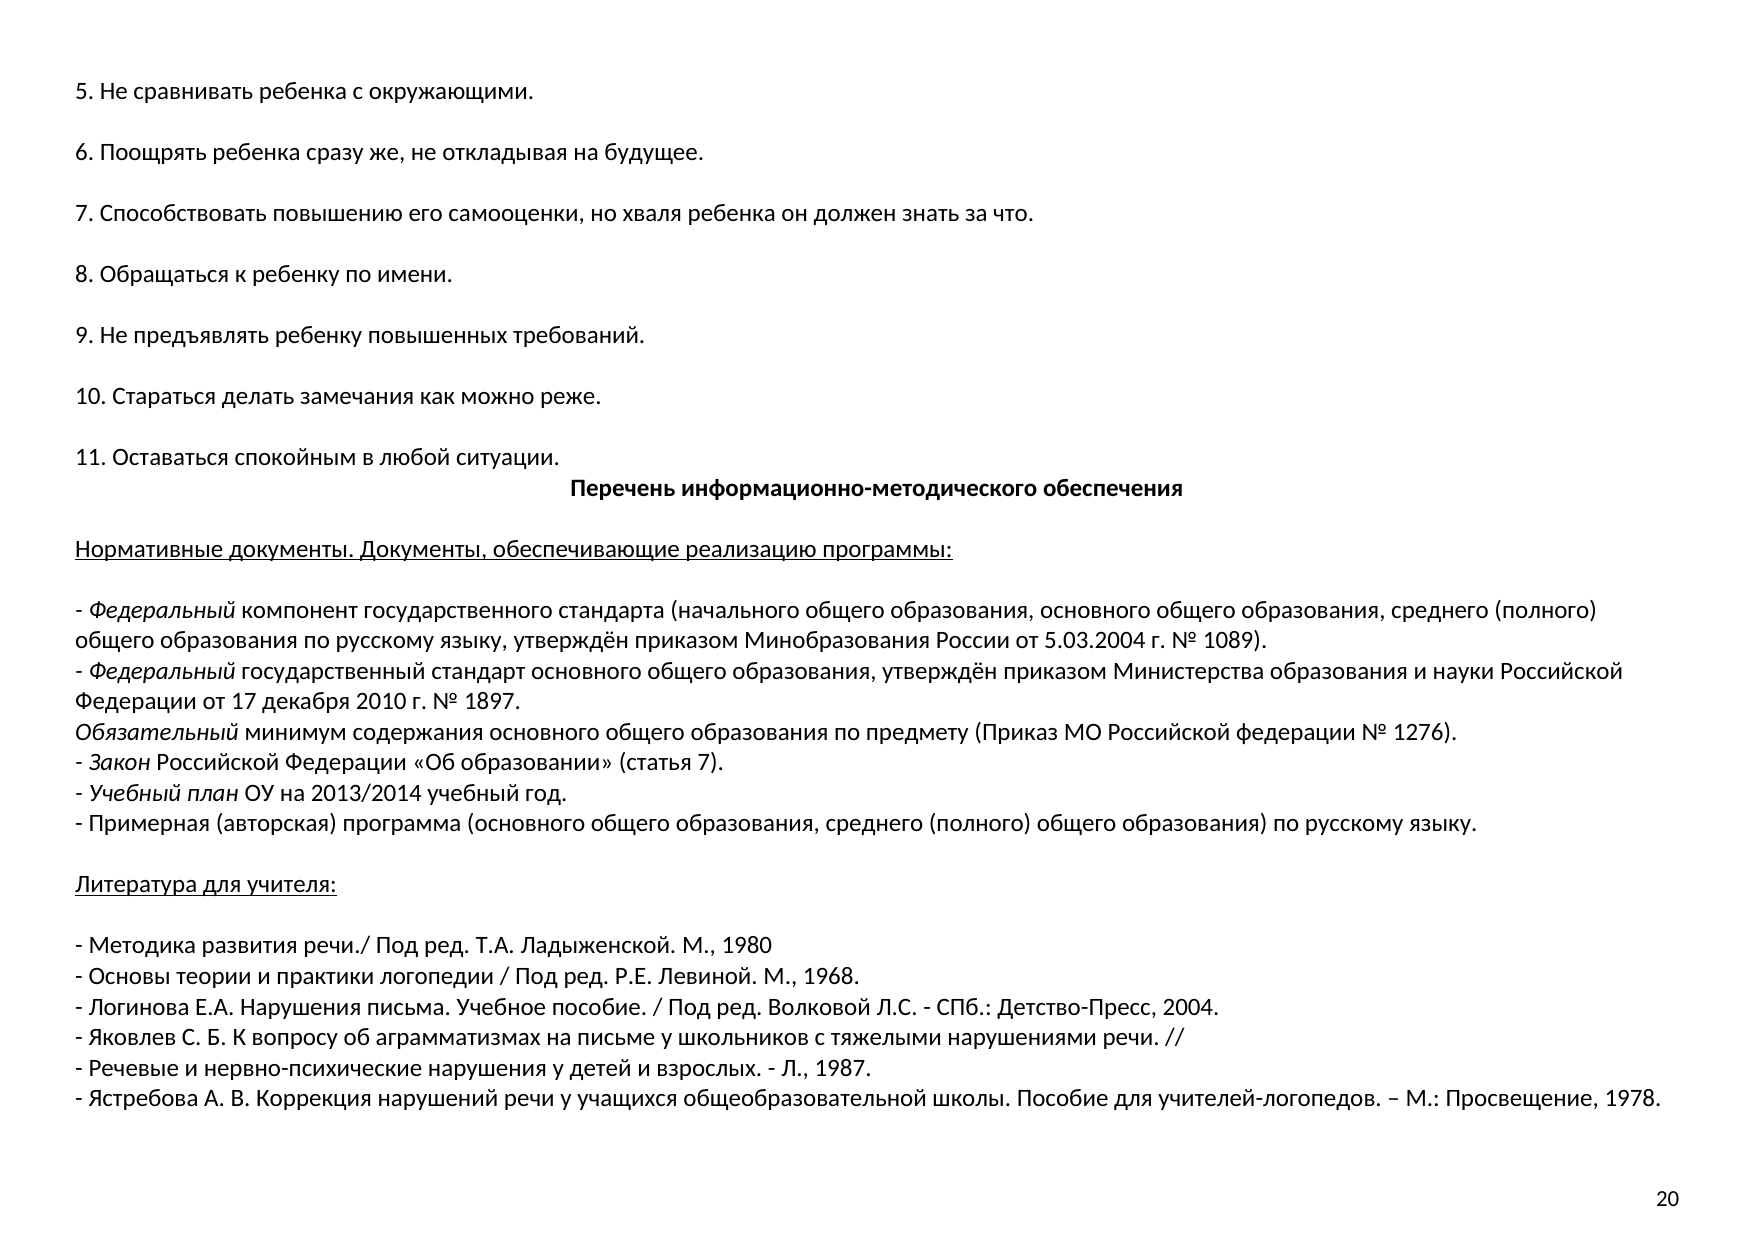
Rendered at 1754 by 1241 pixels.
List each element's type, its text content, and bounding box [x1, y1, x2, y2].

text Обязательный минимум содержания основного общего образования по предмету (Приказ МО Российской федерации № 1276). [75, 716, 1679, 746]
text 9. Не предъявлять ребенку повышенных требований. [75, 319, 1679, 350]
text - Основы теории и практики логопедии / Под ред. Р.Е. Левиной. М., 1968. [75, 960, 1679, 991]
text Перечень информационно-методического обеспечения [75, 472, 1679, 502]
text - Речевые и нервно-психические нарушения у детей и взрослых. - Л., 1987. [75, 1052, 1679, 1082]
text - Ястребова А. В. Коррекция нарушений речи у учащихся общеобразовательной школы. Пособие для учителей-логопедов. – М.: Просвещение, 1978. [75, 1082, 1679, 1113]
text 10. Стараться делать замечания как можно реже. [75, 380, 1679, 411]
text Нормативные документы. Документы, обеспечивающие реализацию программы: [75, 533, 1679, 563]
text - Яковлев С. Б. К вопросу об аграмматизмах на письме у школьников с тяжелыми нарушениями речи. // [75, 1021, 1679, 1052]
text - Логинова Е.А. Нарушения письма. Учебное пособие. / Под ред. Волковой Л.С. - СПб.: Детство-Пресс, 2004. [75, 991, 1679, 1021]
text - Федеральный компонент государственного стандарта (начального общего образования, основного общего образования, среднего (полного) общего образования по русскому языку, утверждён приказом Минобразования России от 5.03.2004 г. № 1089). [75, 594, 1679, 655]
text 7. Способствовать повышению его самооценки, но хваля ребенка он должен знать за что. [75, 197, 1679, 228]
text 6. Поощрять ребенка сразу же, не откладывая на будущее. [75, 136, 1679, 167]
text - Методика развития речи./ Под ред. Т.А. Ладыженской. М., 1980 [75, 929, 1679, 960]
text - Федеральный государственный стандарт основного общего образования, утверждён приказом Министерства образования и науки Российской Федерации от 17 декабря 2010 г. № 1897. [75, 655, 1679, 716]
text 11. Оставаться спокойным в любой ситуации. [75, 441, 1679, 472]
text Литература для учителя: [75, 868, 1679, 899]
text - Примерная (авторская) программа (основного общего образования, среднего (полного) общего образования) по русскому языку. [75, 807, 1679, 838]
text - Учебный план ОУ на 2013/2014 учебный год. [75, 777, 1679, 807]
text 8. Обращаться к ребенку по имени. [75, 258, 1679, 289]
text - Закон Российской Федерации «Об образовании» (статья 7). [75, 746, 1679, 777]
text 5. Не сравнивать ребенка с окружающими. [75, 75, 1679, 106]
